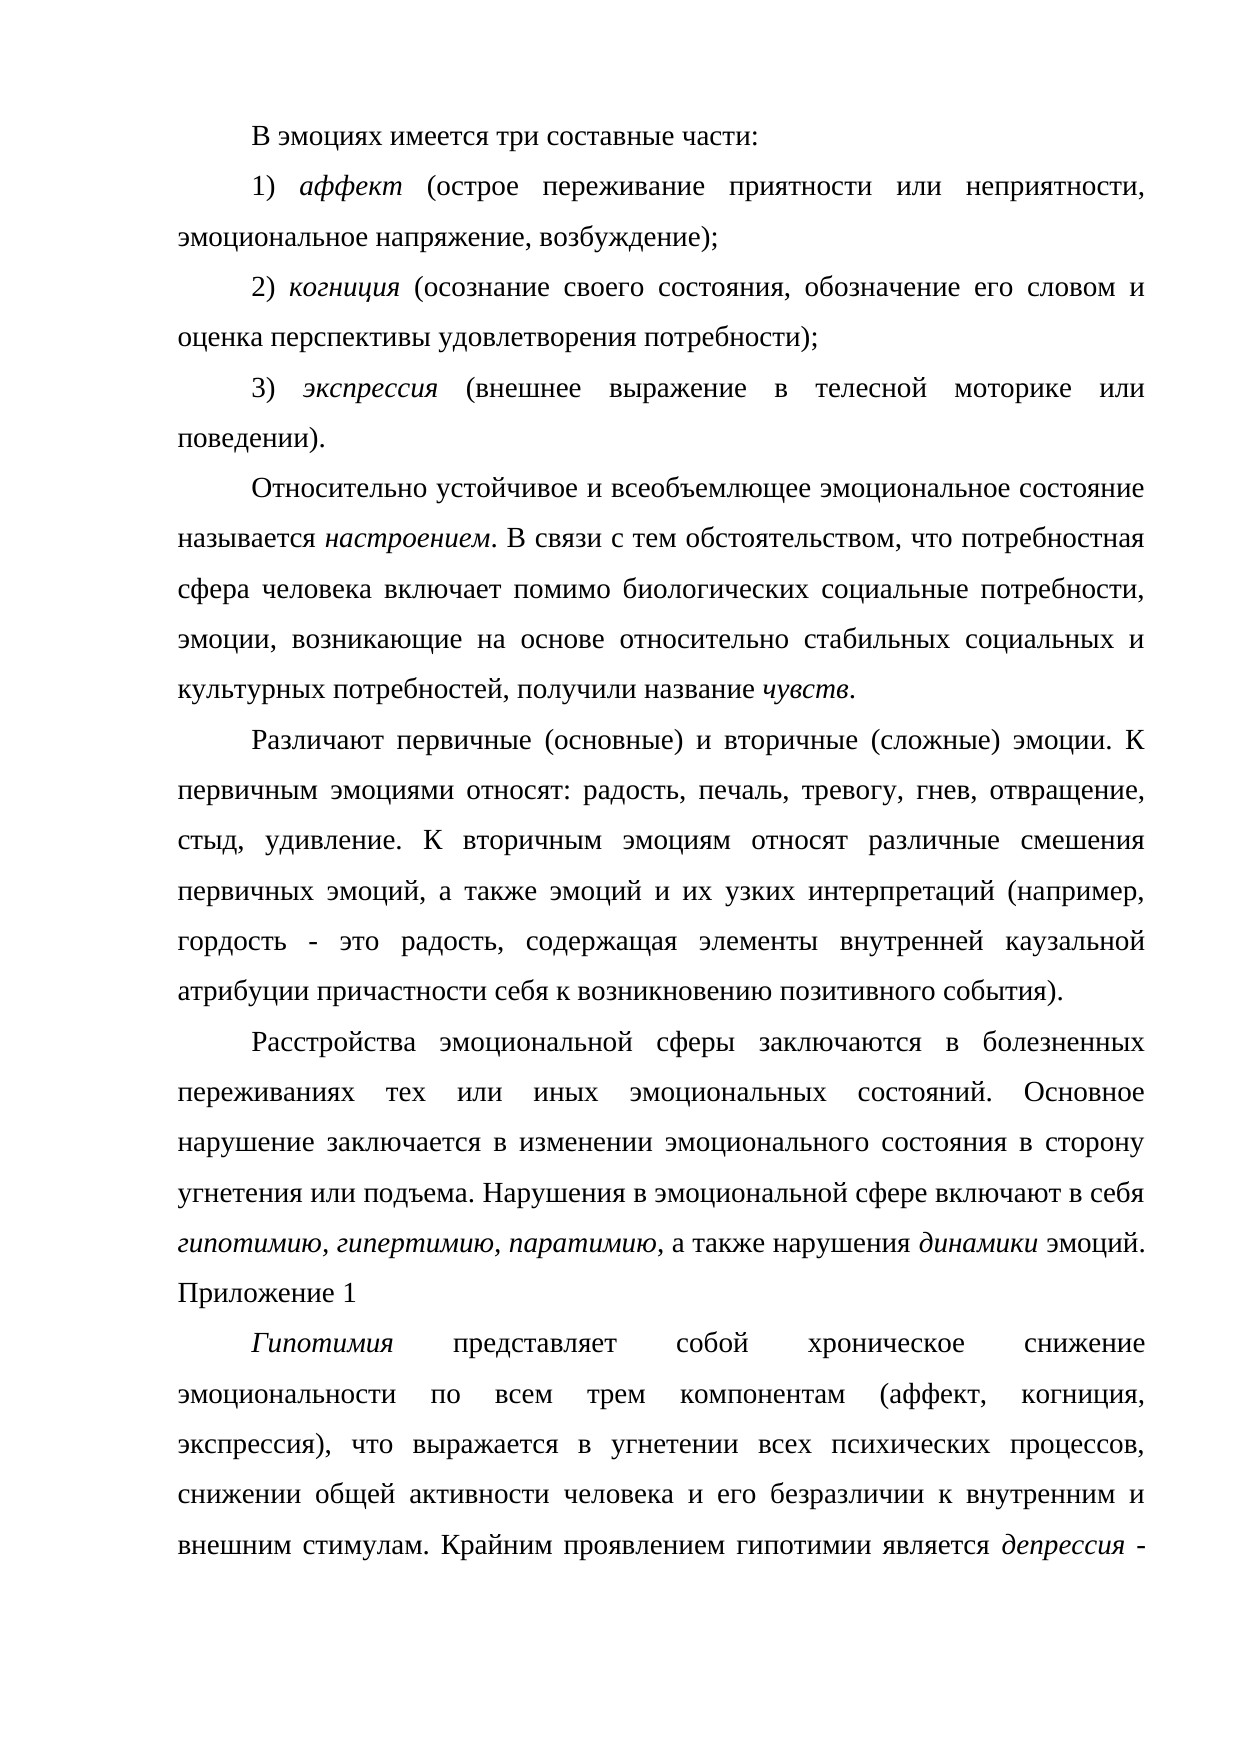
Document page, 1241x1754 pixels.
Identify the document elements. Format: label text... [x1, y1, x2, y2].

text 3) экспрессия (внешнее выражение в телесной моторике или поведении). [177, 370, 1146, 453]
text Различают первичные (основные) и вторичные (сложные) эмоции. К первичным эмоциями относят: радость, печаль, тревогу, гнев, отвращение, стыд, удивление. К вторичным эмоциям относят различные смешения первичных эмоций, а также эмоций и их узких интерпретаций (например, гордость - это радость, содержащая элементы внутренней каузальной атрибуции причастности себя к возникновению позитивного события). [177, 722, 1146, 1007]
text Относительно устойчивое и всеобъемлющее эмоциональное состояние называется настроением. В связи с тем обстоятельством, что потребностная сфера человека включает помимо биологических социальные потребности, эмоции, возникающие на основе относительно стабильных социальных и культурных потребностей, получили название чувств. [177, 470, 1146, 705]
text В эмоциях имеется три составные части: [177, 118, 1146, 152]
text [177, 1326, 1146, 1560]
text 1) аффект (острое переживание приятности или неприятности, эмоциональное напряжение, возбуждение); [177, 168, 1146, 252]
text Расстройства эмоциональной сферы заключаются в болезненных переживаниях тех или иных эмоциональных состояний. Основное нарушение заключается в изменении эмоционального состояния в сторону угнетения или подъема. Нарушения в эмоциональной сфере включают в себя гипотимию, гипертимию, паратимию, а также нарушения динамики эмоций. Приложение 1 [177, 1024, 1146, 1309]
text 2) когниция (осознание своего состояния, обозначение его словом и оценка перспективы удовлетворения потребности); [177, 269, 1146, 353]
